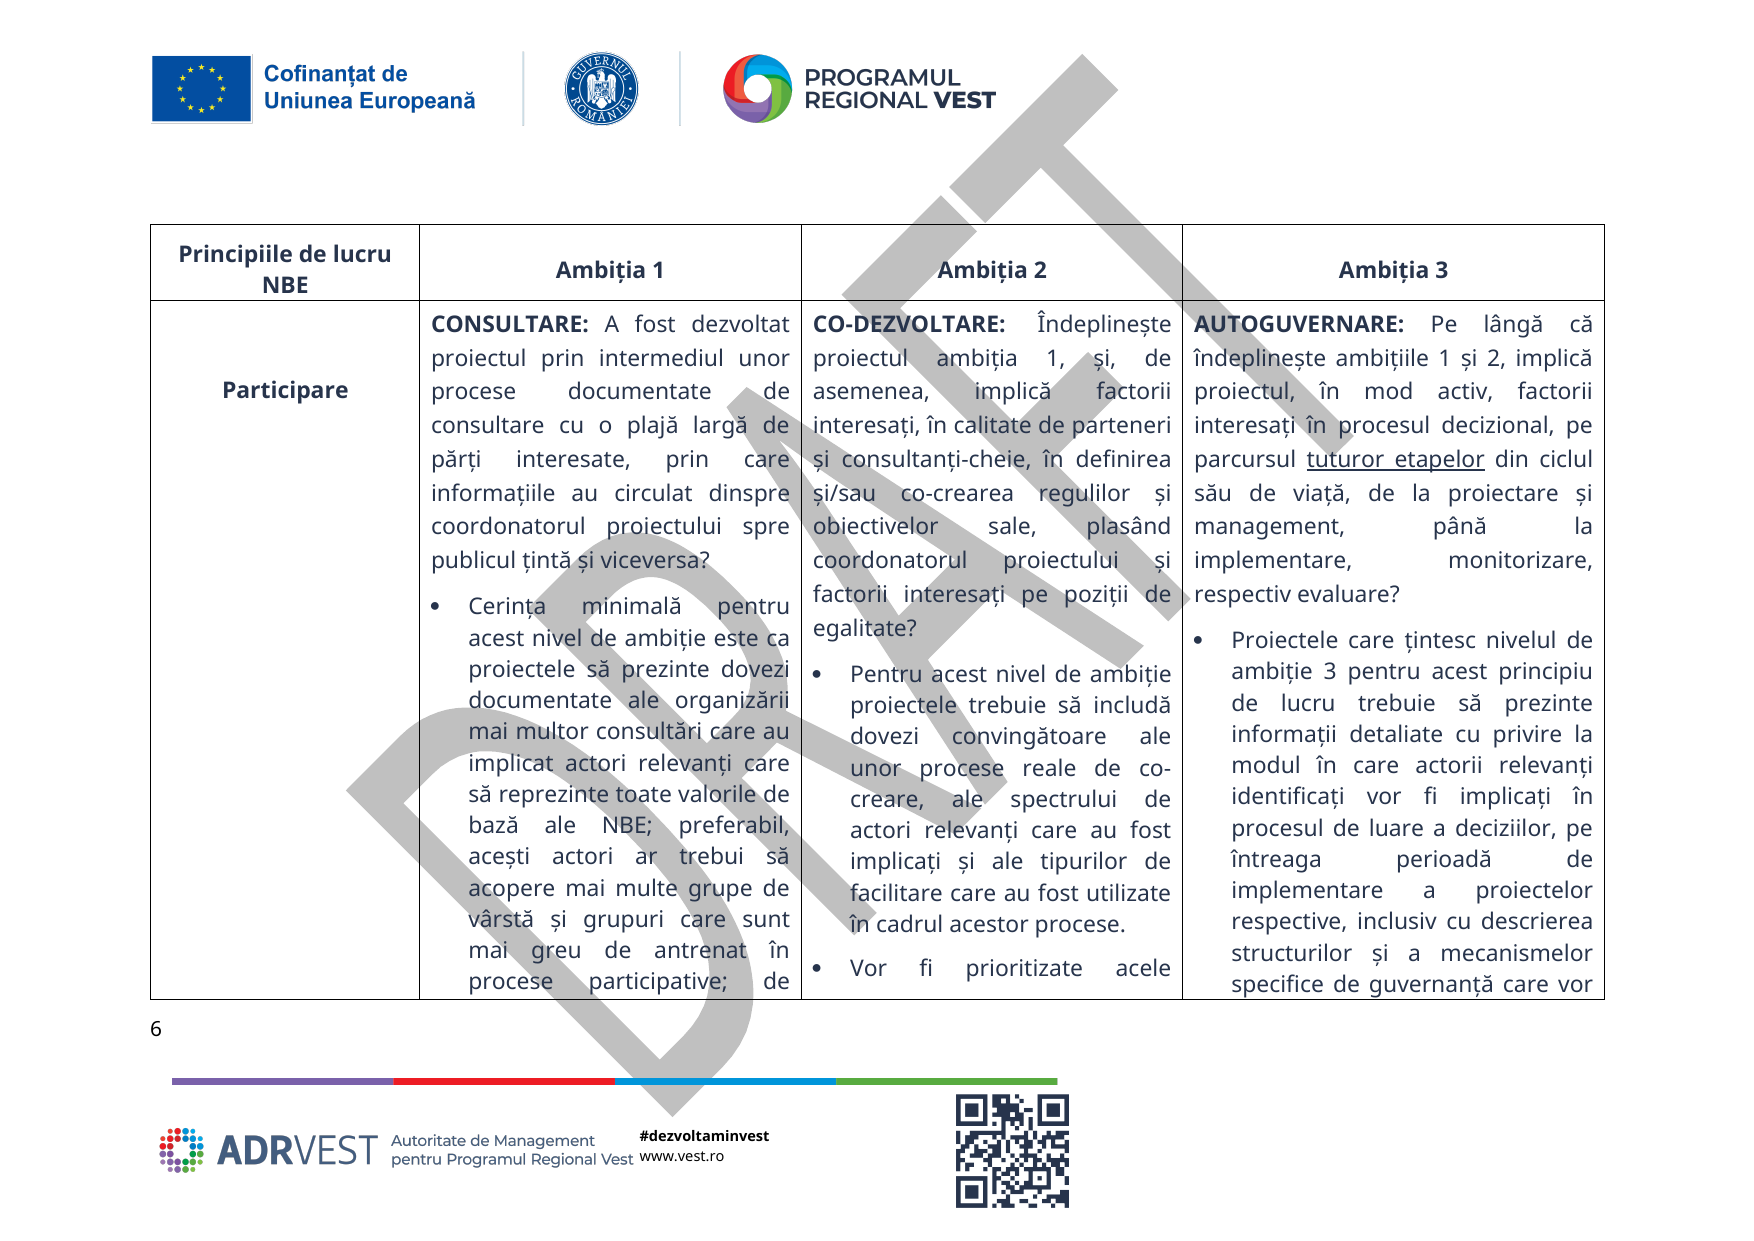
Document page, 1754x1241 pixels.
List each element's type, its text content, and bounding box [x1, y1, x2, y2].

table_cell Participare [151, 301, 419, 999]
table_header Ambiția 1 [420, 225, 801, 300]
picture [151, 51, 996, 126]
picture [150, 1125, 639, 1176]
picture [112, 1078, 614, 1085]
table_header Ambiția 2 [802, 225, 1182, 300]
table_header Principiile de lucru NBE [151, 225, 419, 300]
table_header Ambiția 3 [1183, 225, 1604, 300]
picture [837, 1078, 1117, 1217]
